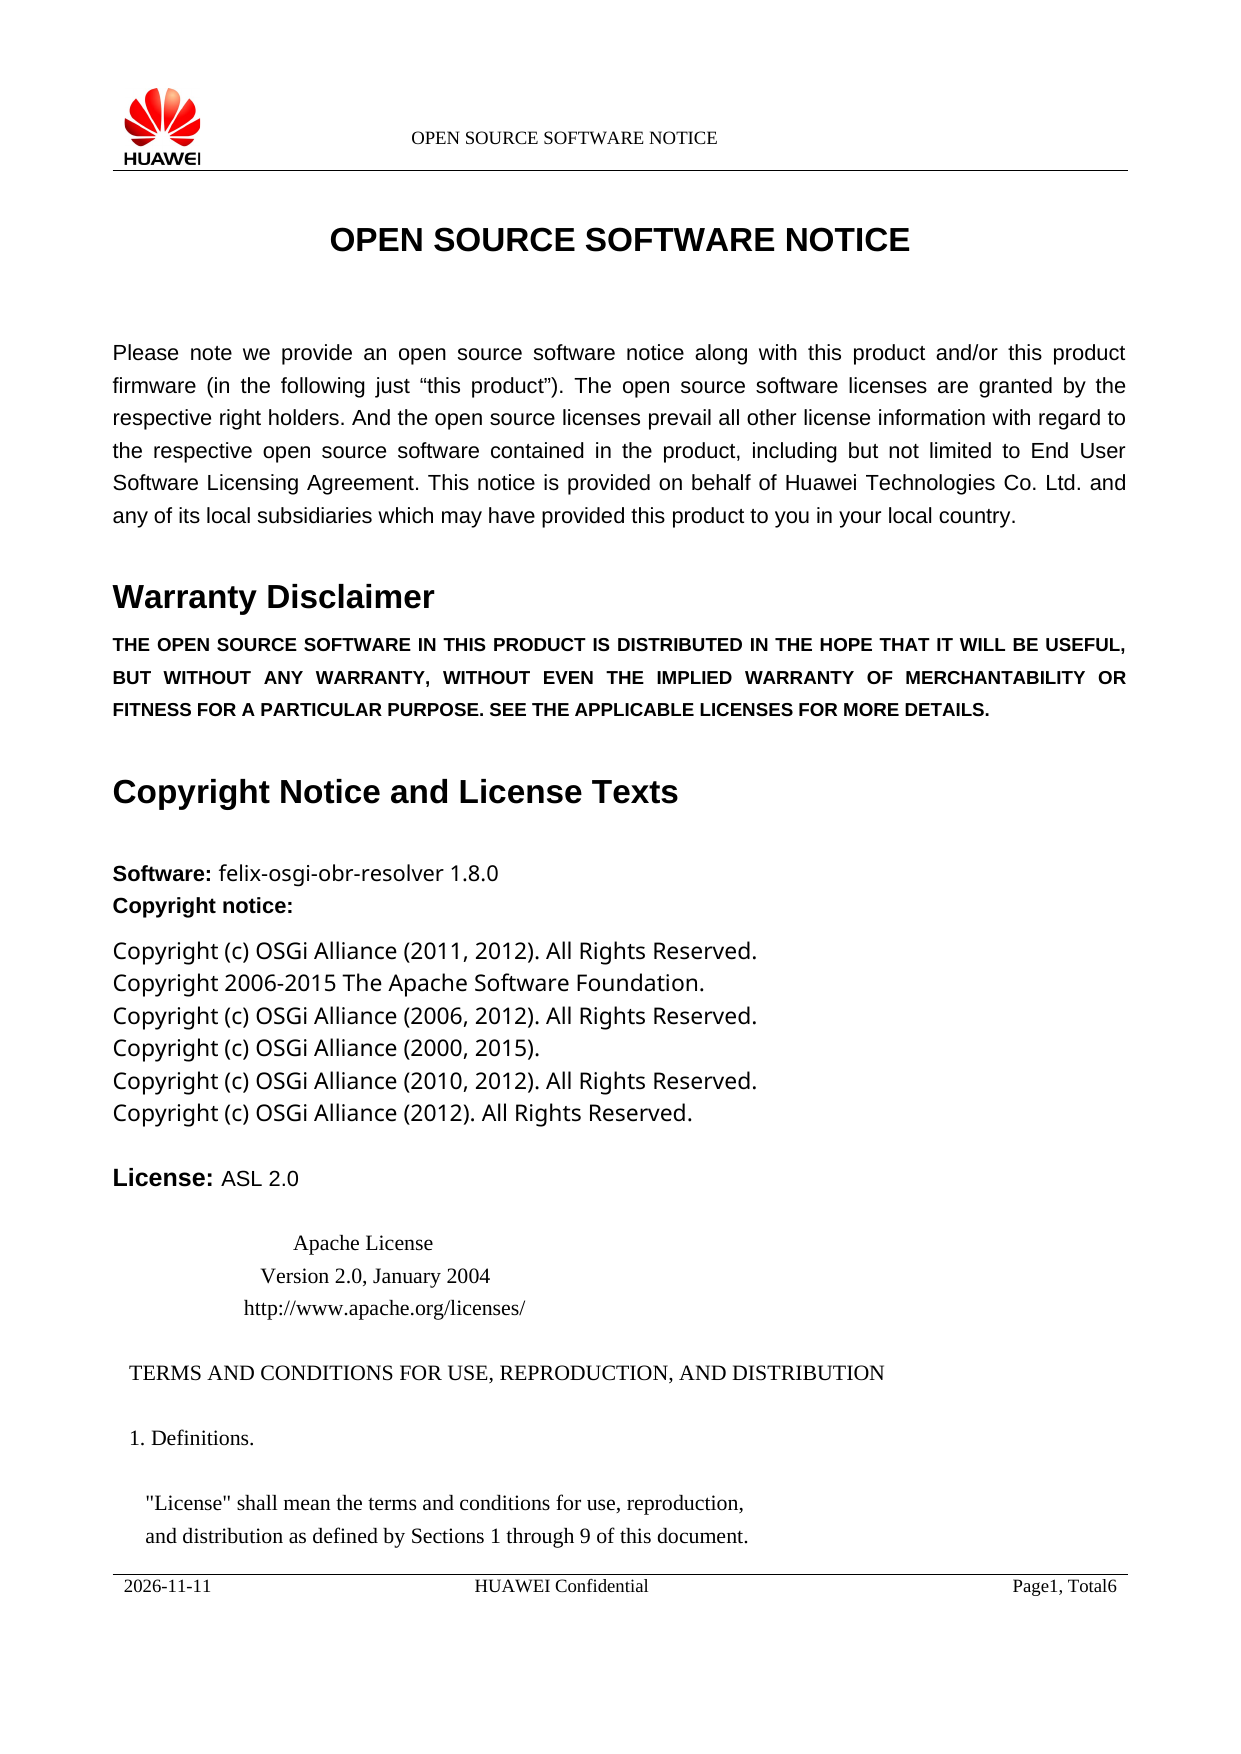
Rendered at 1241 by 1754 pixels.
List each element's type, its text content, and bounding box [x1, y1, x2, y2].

text Warranty Disclaimer [112, 564, 1128, 629]
text OPEN SOURCE SOFTWARE NOTICE [112, 206, 1128, 271]
text Copyright (c) OSGi Alliance (2011, 2012). All Rights Reserved. Copyright 2006-2015 The Apache Software Foundation. Copyright (c) OSGi Alliance (2006, 2012). All Rights Reserved. Copyright (c) OSGi Alliance (2000, 2015). Copyright (c) OSGi Alliance (2010, 2012). All Rights Reserved. Copyright (c) OSGi Alliance (2012). All Rights Reserved. [112, 934, 1128, 1161]
text License: ASL 2.0 [112, 1161, 1128, 1194]
picture [124, 88, 201, 165]
text Copyright Notice and License Texts [112, 759, 1128, 824]
title Software: felix-osgi-obr-resolver 1.8.0 [112, 856, 1128, 889]
text Copyright notice: [112, 889, 1128, 921]
text Please note we provide an open source software notice along with this product and/or this product firmware (in the following just “this product”). The open source software licenses are granted by the respective right holders. And the open source licenses prevail all other license information with regard to the respective open source software contained in the product, including but not limited to End User Software Licensing Agreement. This notice is provided on behalf of Huawei Technologies Co. Ltd. and any of its local subsidiaries which may have provided this product to you in your local country. [112, 336, 1128, 531]
text The open source software in this product is distributed in the hope that it will be useful, but WITHOUT ANY WARRANTY, without even the implied warranty of MERCHANTABILITY or FITNESS FOR A PARTICULAR PURPOSE. See the applicable licenses for more details. [112, 629, 1128, 726]
